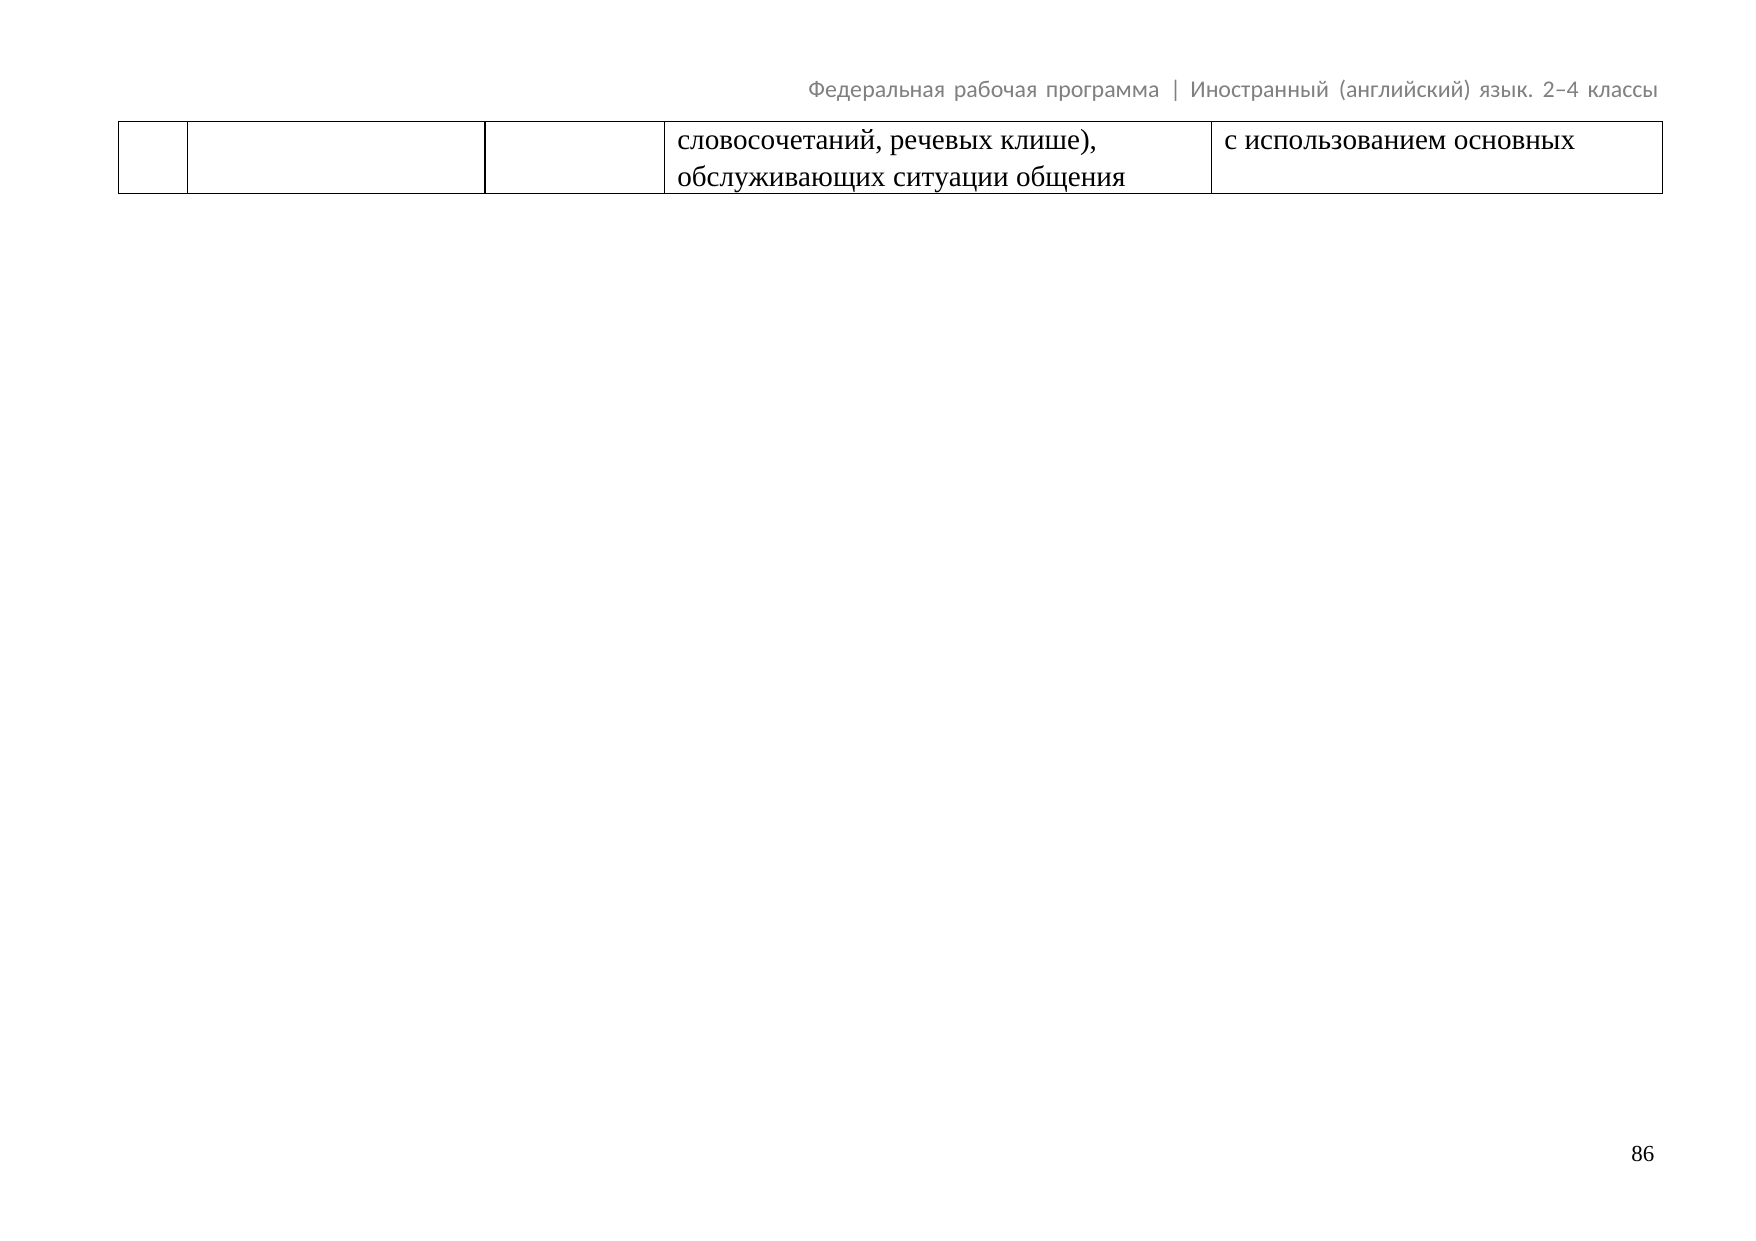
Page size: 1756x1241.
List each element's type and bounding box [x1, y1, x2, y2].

table_header [1212, 122, 1662, 193]
table_header [665, 122, 1211, 193]
table_header [119, 122, 187, 193]
table_header [486, 122, 664, 193]
table_header [188, 122, 484, 193]
